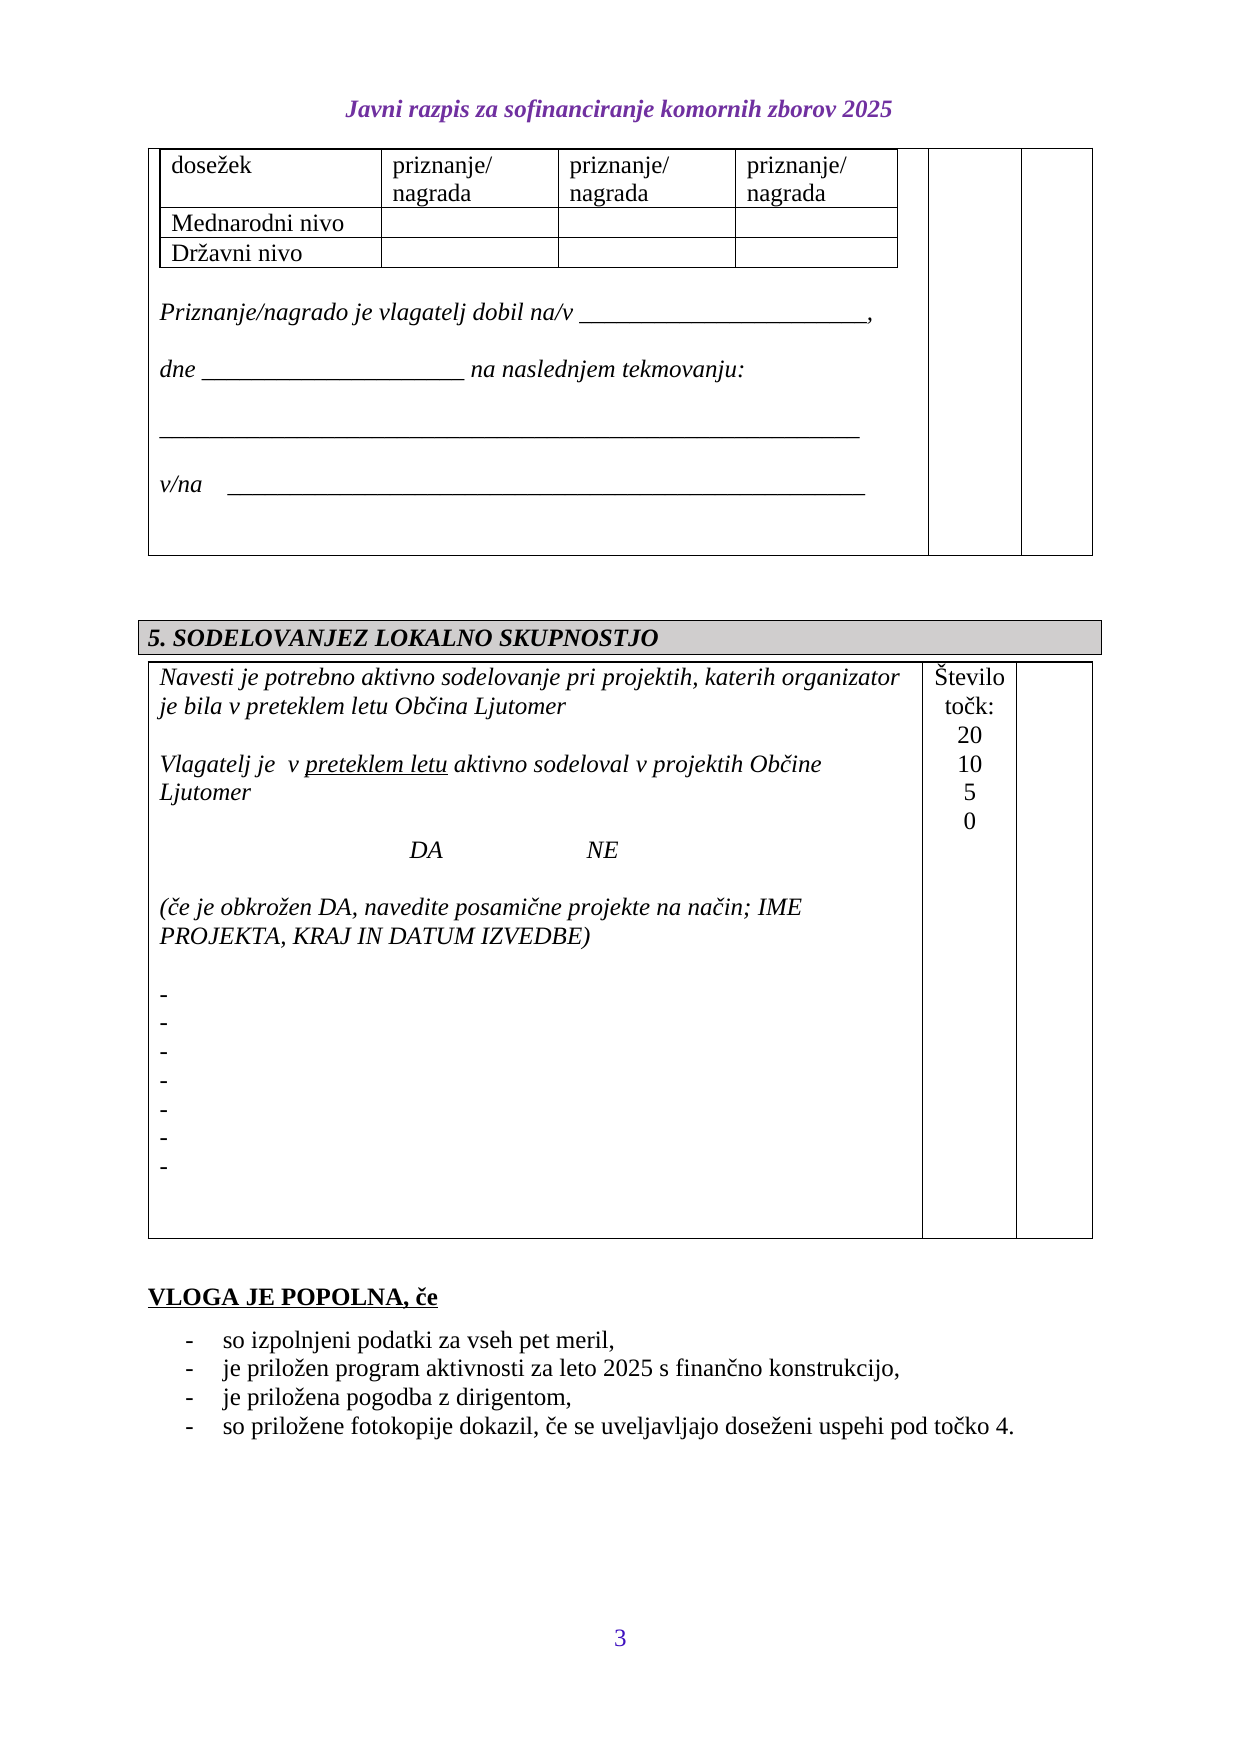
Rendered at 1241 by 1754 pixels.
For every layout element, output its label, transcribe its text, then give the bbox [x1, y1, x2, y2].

subtitle 5. SODELOVANJEZ LOKALNO SKUPNOSTJO [139, 621, 1101, 654]
table_header Navesti je potrebno aktivno sodelovanje pri projektih, katerih organizator je bila v preteklem letu Občina Ljutomer Vlagatelj je v preteklem letu aktivno sodeloval v projektih Občine Ljutomer DA NE (če je obkrožen DA, navedite posamične projekte na način; IME PROJEKTA, KRAJ IN DATUM IZVEDBE) - - - - - - - [149, 663, 922, 1237]
list so priložene fotokopije dokazil, če se uveljavljajo doseženi uspehi pod točko 4. [185, 1411, 1093, 1440]
text VLOGA JE POPOLNA, če [148, 1282, 1093, 1310]
list so izpolnjeni podatki za vseh pet meril, [185, 1325, 1093, 1353]
table_header Število točk: 20 10 5 0 [923, 663, 1016, 1237]
list je priložena pogodba z dirigentom, [185, 1382, 1093, 1411]
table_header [149, 149, 928, 555]
list je priložen program aktivnosti za leto 2025 s finančno konstrukcijo, [185, 1353, 1093, 1382]
table_header [1017, 663, 1092, 1237]
table_header [1022, 149, 1092, 555]
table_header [929, 149, 1021, 555]
